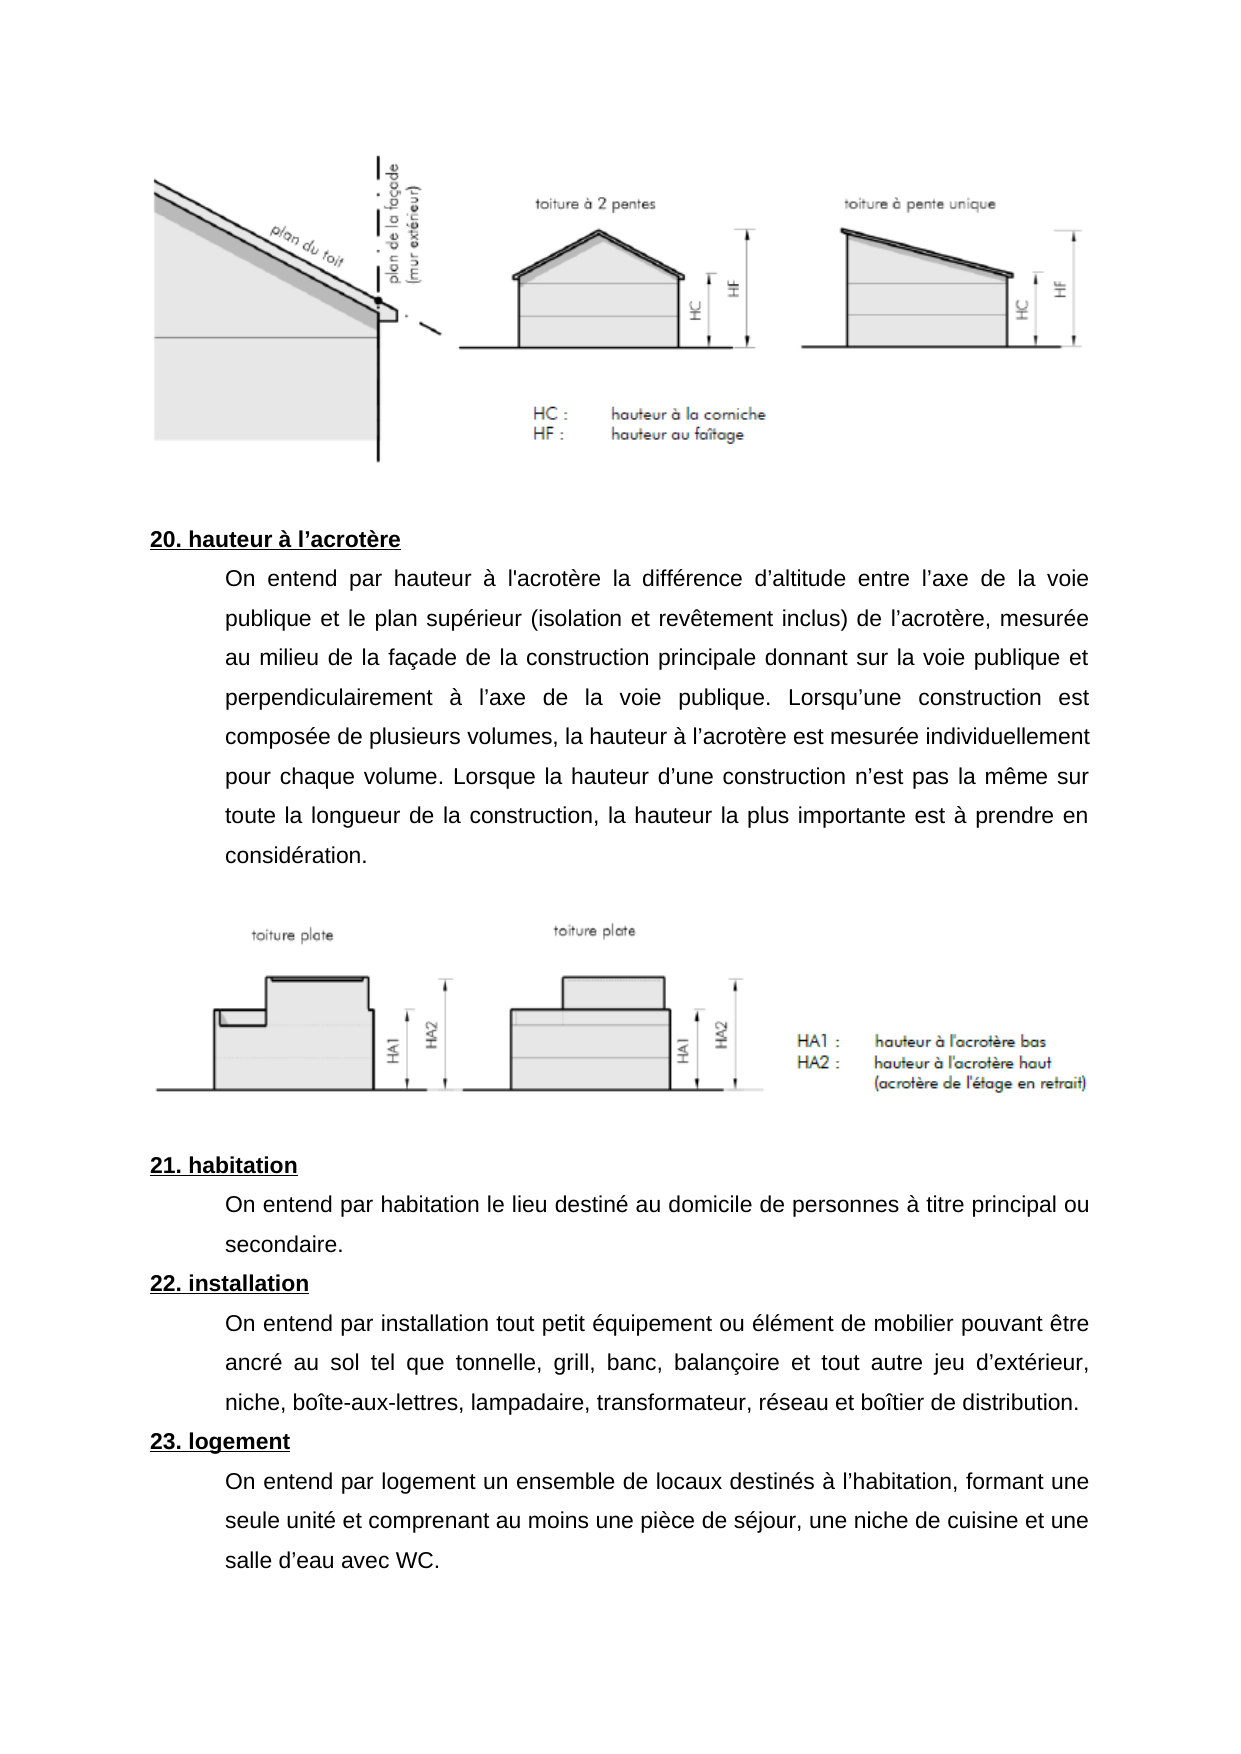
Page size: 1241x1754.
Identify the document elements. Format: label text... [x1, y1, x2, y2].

picture [150, 920, 1091, 1100]
text 20. hauteur à l’acrotère [150, 526, 1090, 552]
text 22. installation [150, 1270, 1090, 1297]
text On entend par installation tout petit équipement ou élément de mobilier pouvant être ancré au sol tel que tonnelle, grill, banc, balançoire et tout autre jeu d’extérieur, niche, boîte-aux-lettres, lampadaire, transformateur, réseau et boîtier de distribution. [225, 1310, 1090, 1415]
text 21. habitation [150, 1152, 1090, 1178]
text On entend par logement un ensemble de locaux destinés à l’habitation, formant une seule unité et comprenant au moins une pièce de séjour, une niche de cuisine et une salle d’eau avec WC. [225, 1468, 1090, 1573]
picture [150, 150, 1091, 474]
text On entend par habitation le lieu destiné au domicile de personnes à titre principal ou secondaire. [225, 1191, 1090, 1257]
text On entend par hauteur à l'acrotère la différence d’altitude entre l’axe de la voie publique et le plan supérieur (isolation et revêtement inclus) de l’acrotère, mesurée au milieu de la façade de la construction principale donnant sur la voie publique et perpendiculairement à l’axe de la voie publique. Lorsqu’une construction est composée de plusieurs volumes, la hauteur à l’acrotère est mesurée individuellement pour chaque volume. Lorsque la hauteur d’une construction n’est pas la même sur toute la longueur de la construction, la hauteur la plus importante est à prendre en considération. [225, 565, 1090, 868]
text 23. logement [150, 1428, 1090, 1454]
